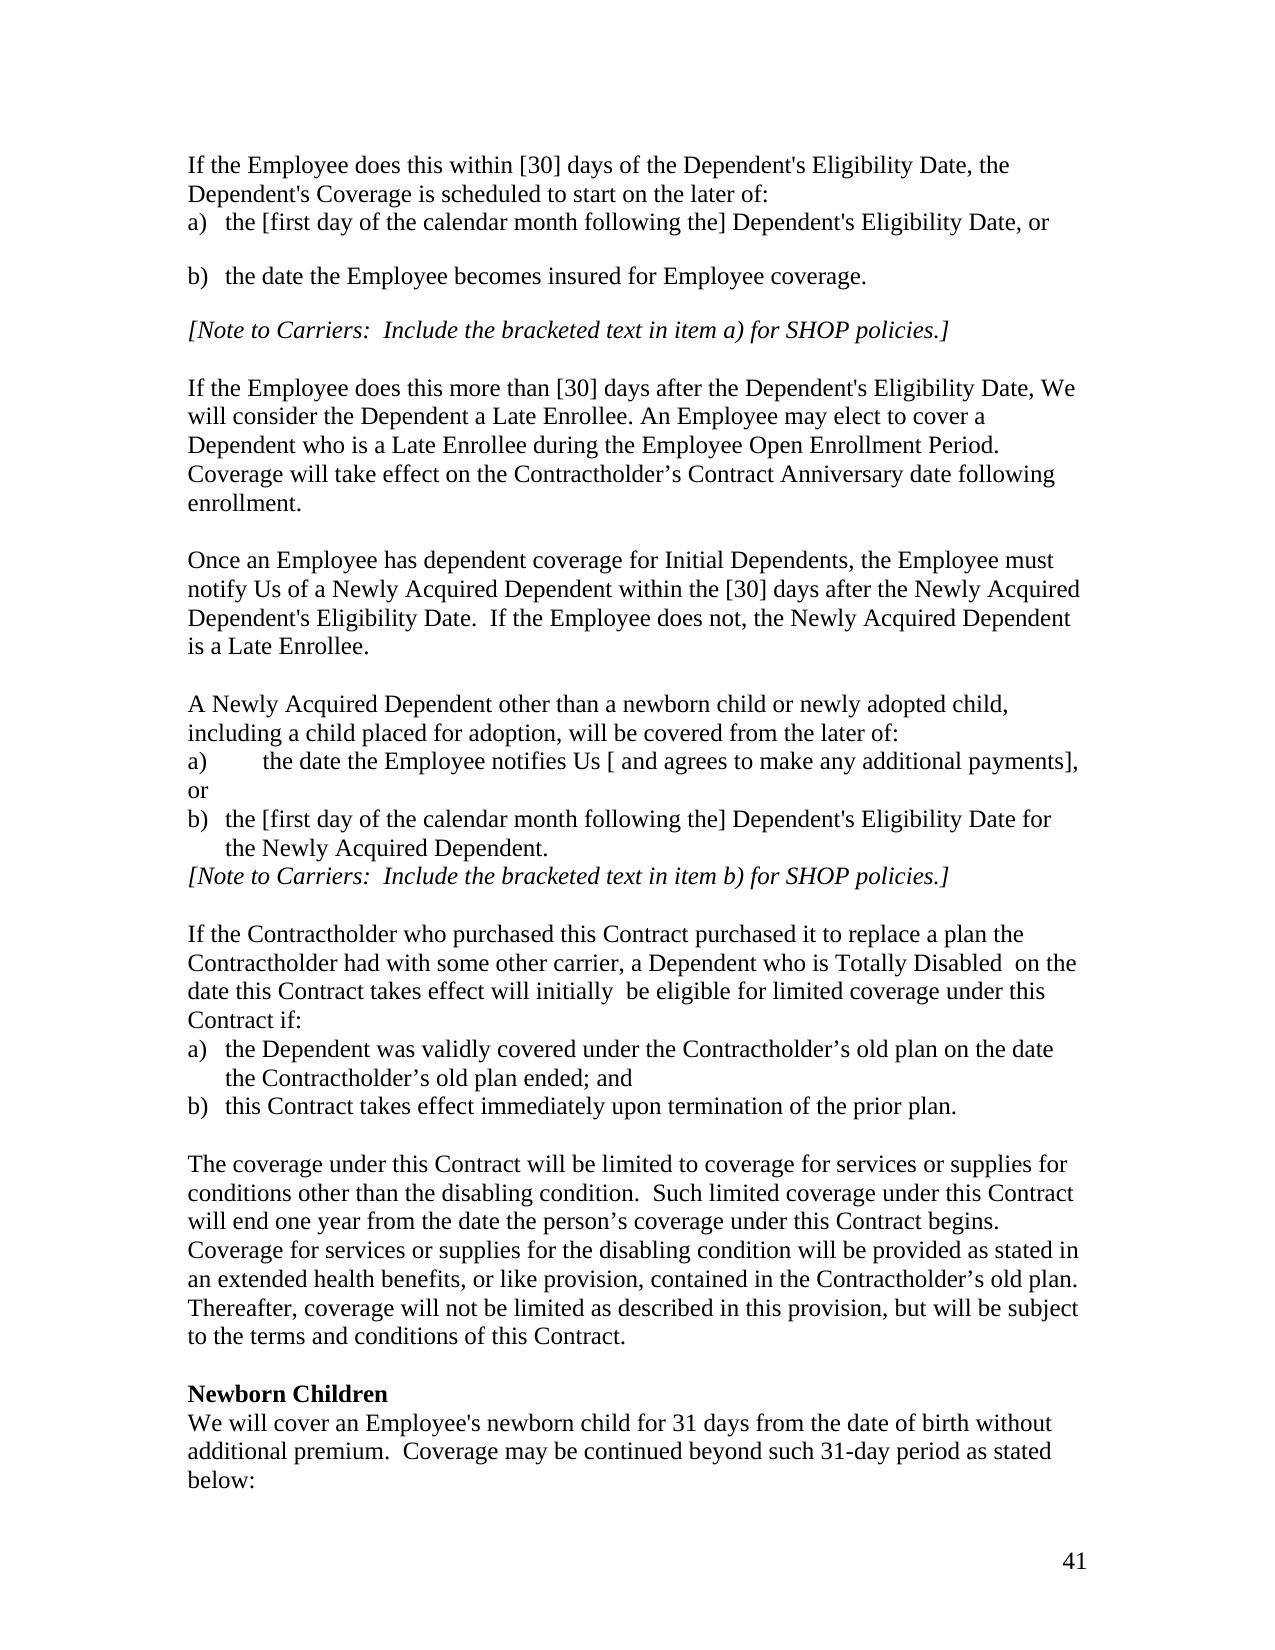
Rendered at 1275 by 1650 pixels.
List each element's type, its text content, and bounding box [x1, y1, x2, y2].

text If the Employee does this more than [30] days after the Dependent's Eligibility Date, We will consider the Dependent a Late Enrollee. An Employee may elect to cover a Dependent who is a Late Enrollee during the Employee Open Enrollment Period. Coverage will take effect on the Contractholder’s Contract Anniversary date following enrollment. [187, 373, 1087, 516]
text [Note to Carriers: Include the bracketed text in item b) for SHOP policies.] [187, 861, 1087, 890]
list the [first day of the calendar month following the] Dependent's Eligibility Date, or [187, 207, 1087, 236]
text Once an Employee has dependent coverage for Initial Dependents, the Employee must notify Us of a Newly Acquired Dependent within the [30] days after the Newly Acquired Dependent's Eligibility Date. If the Employee does not, the Newly Acquired Dependent is a Late Enrollee. [187, 545, 1087, 660]
list the date the Employee becomes insured for Employee coverage. [187, 261, 1087, 290]
list the [first day of the calendar month following the] Dependent's Eligibility Date for the Newly Acquired Dependent. [187, 804, 1087, 861]
text If the Employee does this within [30] days of the Dependent's Eligibility Date, the Dependent's Coverage is scheduled to start on the later of: [187, 150, 1087, 207]
text A Newly Acquired Dependent other than a newborn child or newly adopted child, including a child placed for adoption, will be covered from the later of: [187, 689, 1087, 746]
text Newborn Children [187, 1379, 1087, 1408]
list the date the Employee notifies Us [ and agrees to make any additional payments], or [187, 746, 1087, 804]
text [Note to Carriers: Include the bracketed text in item a) for SHOP policies.] [187, 315, 1087, 344]
list this Contract takes effect immediately upon termination of the prior plan. [187, 1091, 1087, 1120]
text We will cover an Employee's newborn child for 31 days from the date of birth without additional premium. Coverage may be continued beyond such 31-day period as stated below: [187, 1408, 1087, 1494]
text The coverage under this Contract will be limited to coverage for services or supplies for conditions other than the disabling condition. Such limited coverage under this Contract will end one year from the date the person’s coverage under this Contract begins. Coverage for services or supplies for the disabling condition will be provided as stated in an extended health benefits, or like provision, contained in the Contractholder’s old plan. Thereafter, coverage will not be limited as described in this provision, but will be subject to the terms and conditions of this Contract. [187, 1149, 1087, 1350]
text If the Contractholder who purchased this Contract purchased it to replace a plan the Contractholder had with some other carrier, a Dependent who is Totally Disabled on the date this Contract takes effect will initially be eligible for limited coverage under this Contract if: [187, 919, 1087, 1034]
list the Dependent was validly covered under the Contractholder’s old plan on the date the Contractholder’s old plan ended; and [187, 1034, 1087, 1091]
